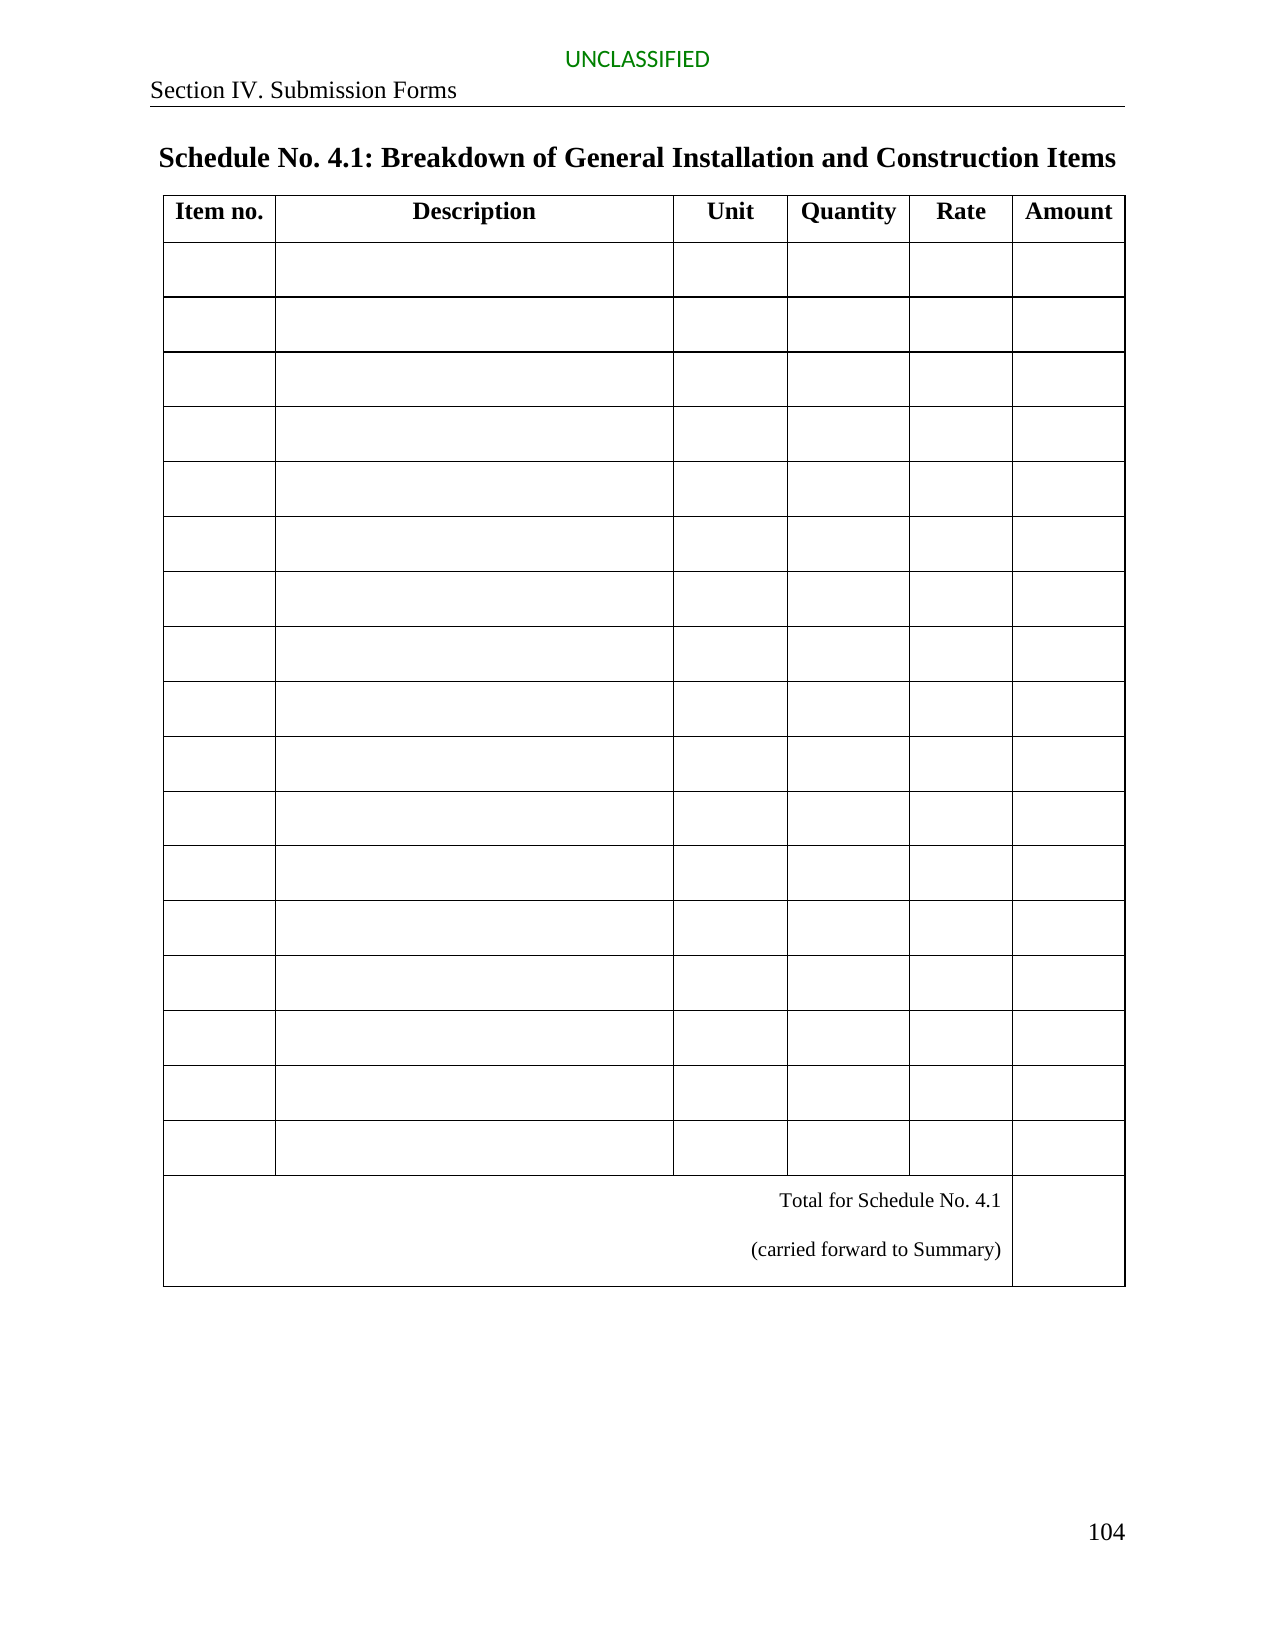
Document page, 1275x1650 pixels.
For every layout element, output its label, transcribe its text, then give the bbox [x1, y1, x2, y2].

table_cell [788, 737, 909, 791]
table_cell [788, 462, 909, 516]
table_header Amount [1013, 196, 1124, 242]
table_cell [1013, 1066, 1124, 1120]
table_cell [1013, 1011, 1124, 1065]
table_cell [164, 353, 275, 406]
table_cell [910, 1066, 1012, 1120]
table_cell [788, 243, 909, 296]
table_cell [674, 298, 787, 351]
table_cell [164, 682, 275, 736]
table_cell [1013, 517, 1124, 571]
table_header Unit [674, 196, 787, 242]
table_cell [1013, 1176, 1124, 1286]
table_cell [910, 956, 1012, 1010]
table_cell [1013, 298, 1124, 351]
table_cell [910, 298, 1012, 351]
table_cell [910, 353, 1012, 406]
table_cell [788, 1121, 909, 1175]
table_cell [910, 682, 1012, 736]
table_cell [910, 462, 1012, 516]
table_cell [674, 1121, 787, 1175]
table_header Rate [910, 196, 1012, 242]
table_header Quantity [788, 196, 909, 242]
table_cell [1013, 956, 1124, 1010]
table_cell [674, 901, 787, 955]
table_cell [276, 1011, 673, 1065]
table_cell [788, 1011, 909, 1065]
table_cell [164, 517, 275, 571]
table_cell [164, 792, 275, 845]
table_cell [910, 792, 1012, 845]
table_cell [1013, 627, 1124, 681]
table_cell [910, 407, 1012, 461]
table_cell [788, 846, 909, 900]
table_cell [276, 462, 673, 516]
table_cell [276, 517, 673, 571]
table_cell [674, 682, 787, 736]
table_cell [164, 956, 275, 1010]
subtitle Schedule No. 4.1: Breakdown of General Installation and Construction Items [150, 141, 1125, 174]
table_cell [1013, 572, 1124, 626]
table_cell [276, 1066, 673, 1120]
table_cell [1013, 353, 1124, 406]
table_cell [910, 572, 1012, 626]
table_cell [788, 956, 909, 1010]
table_cell [276, 243, 673, 296]
table_cell [674, 1011, 787, 1065]
table_cell [788, 407, 909, 461]
table_cell [674, 462, 787, 516]
table_cell [788, 1066, 909, 1120]
table_cell [788, 572, 909, 626]
table_cell [276, 682, 673, 736]
table_cell [788, 682, 909, 736]
table_cell [910, 1121, 1012, 1175]
table_cell [164, 243, 275, 296]
table_cell [164, 407, 275, 461]
table_cell [276, 792, 673, 845]
table_cell [674, 846, 787, 900]
table_cell [674, 1066, 787, 1120]
table_cell [164, 1011, 275, 1065]
table_cell [910, 901, 1012, 955]
table_cell [1013, 1121, 1124, 1175]
table_cell [164, 572, 275, 626]
table_cell [276, 901, 673, 955]
table_cell [1013, 243, 1124, 296]
table_cell [164, 846, 275, 900]
table_cell [1013, 462, 1124, 516]
table_cell [164, 737, 275, 791]
table_cell [276, 1121, 673, 1175]
table_cell [674, 792, 787, 845]
table_cell [674, 627, 787, 681]
table_cell [276, 353, 673, 406]
table_cell [674, 956, 787, 1010]
table_cell [788, 298, 909, 351]
table_cell [1013, 407, 1124, 461]
table_cell [164, 627, 275, 681]
table_cell Total for Schedule No. 4.1 (carried forward to Summary) [164, 1176, 1012, 1286]
table_cell [164, 462, 275, 516]
table_cell [674, 737, 787, 791]
table_cell [276, 956, 673, 1010]
table_cell [788, 901, 909, 955]
table_cell [910, 737, 1012, 791]
table_cell [276, 737, 673, 791]
table_cell [788, 792, 909, 845]
table_cell [276, 298, 673, 351]
table_cell [276, 627, 673, 681]
table_cell [1013, 846, 1124, 900]
table_cell [164, 1066, 275, 1120]
table_cell [164, 901, 275, 955]
table_cell [674, 572, 787, 626]
table_header Description [276, 196, 673, 242]
table_cell [910, 243, 1012, 296]
table_cell [1013, 737, 1124, 791]
table_cell [674, 353, 787, 406]
table_cell [674, 407, 787, 461]
table_cell [276, 572, 673, 626]
table_cell [276, 846, 673, 900]
table_header Item no. [164, 196, 275, 242]
table_cell [1013, 682, 1124, 736]
table_cell [1013, 901, 1124, 955]
table_cell [910, 846, 1012, 900]
table_cell [164, 1121, 275, 1175]
table_cell [910, 1011, 1012, 1065]
table_cell [674, 243, 787, 296]
table_cell [674, 517, 787, 571]
table_cell [788, 353, 909, 406]
table_cell [1013, 792, 1124, 845]
table_cell [276, 407, 673, 461]
table_cell [788, 517, 909, 571]
table_cell [910, 627, 1012, 681]
table_cell [164, 298, 275, 351]
table_cell [788, 627, 909, 681]
table_cell [910, 517, 1012, 571]
